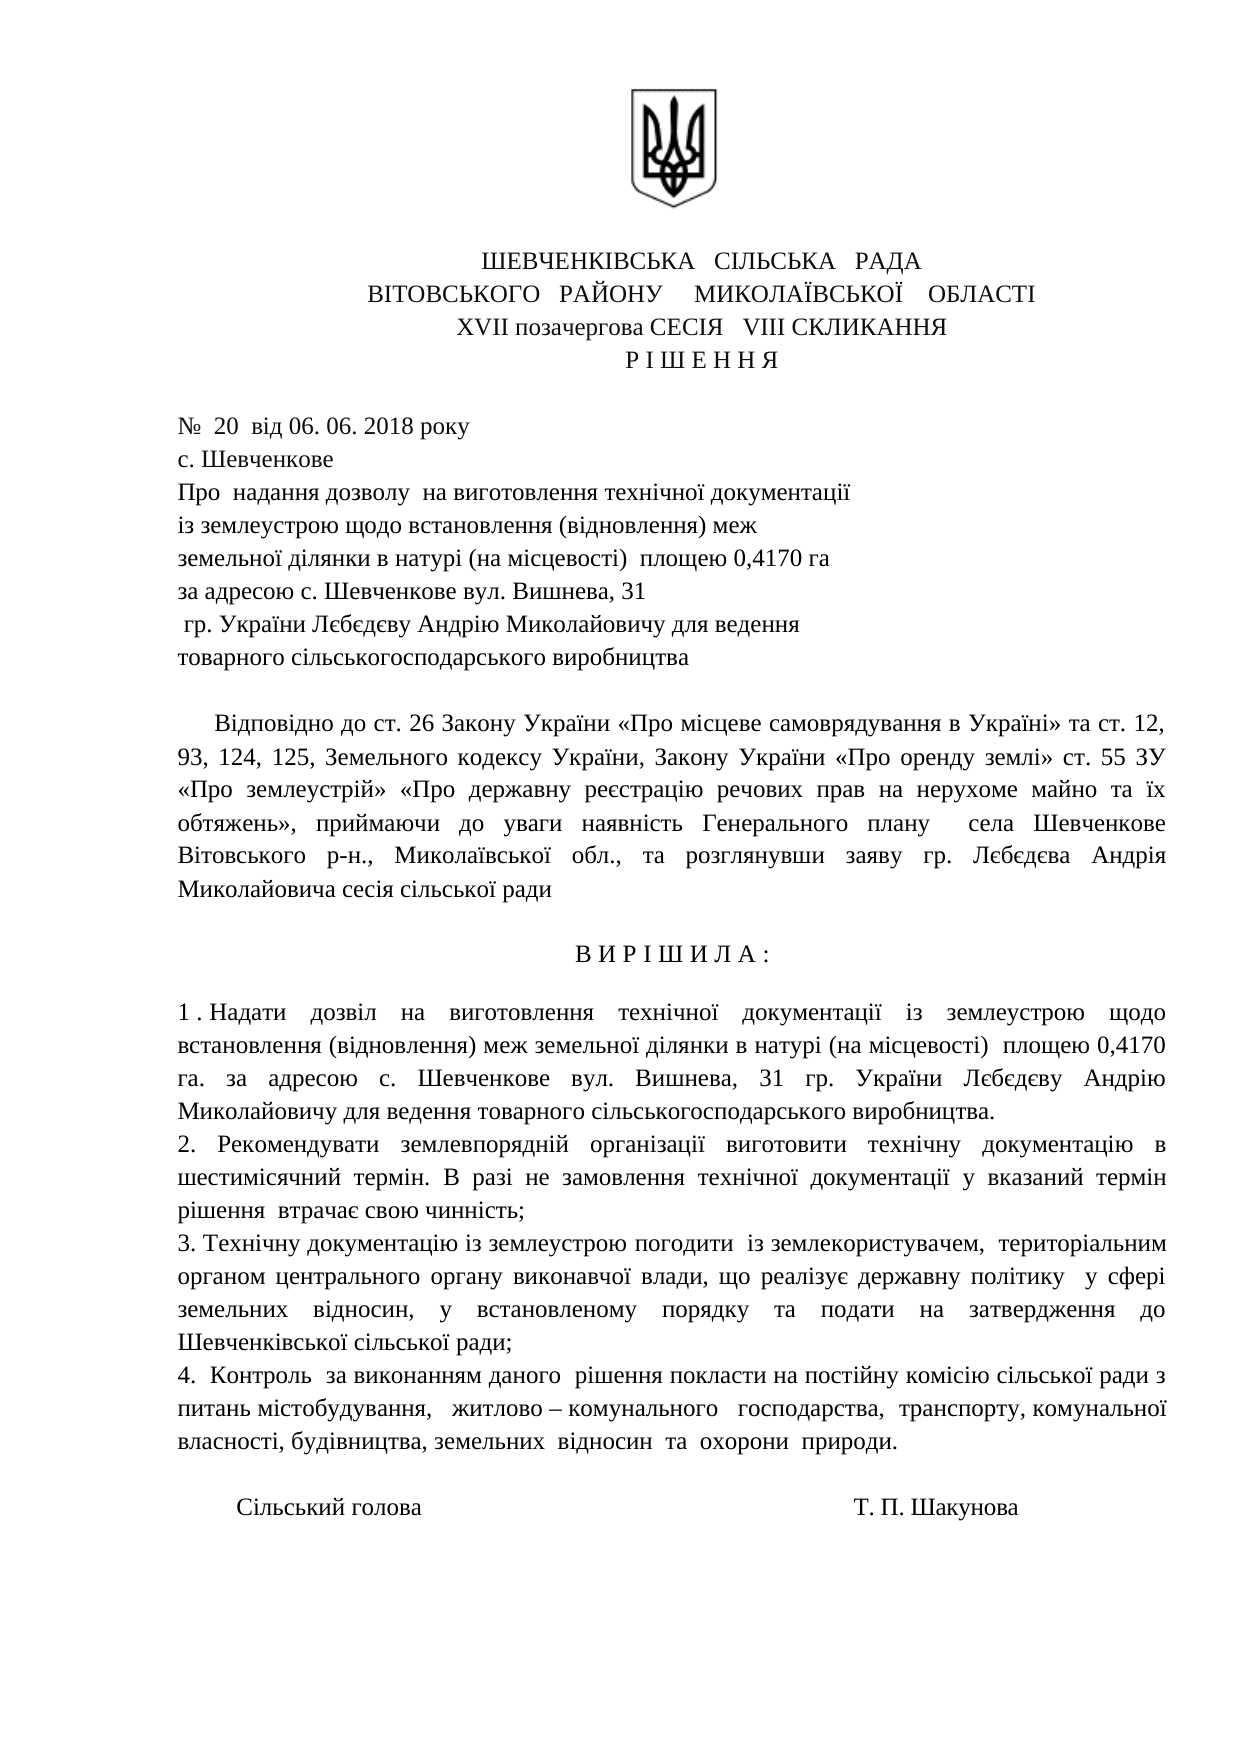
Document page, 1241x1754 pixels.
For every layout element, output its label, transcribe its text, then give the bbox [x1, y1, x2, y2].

text 2. Рекомендувати землевпорядній організації виготовити технічну документацію в шестимісячний термін. В разі не замовлення технічної документації у вказаний термін рішення втрачає свою чинність; [177, 1129, 1167, 1224]
text Р І Ш Е Н Н Я [236, 345, 1167, 374]
text № 20 від 06. 06. 2018 року с. Шевченкове [177, 411, 1167, 473]
text гр. України Лєбєдєву Андрію Миколайовичу для ведення [177, 609, 1167, 638]
text із землеустрою щодо встановлення (відновлення) меж [177, 510, 1167, 539]
text ВИРІШИЛА: [177, 940, 1167, 968]
text товарного сільськогосподарського виробництва [177, 642, 1167, 671]
text Про надання дозволу на виготовлення технічної документації [177, 477, 1167, 506]
text ШЕВЧЕНКІВСЬКА СІЛЬСЬКА РАДА ВІТОВСЬКОГО РАЙОНУ МИКОЛАЇВСЬКОЇ ОБЛАСТІ ХVІІ позачергова СЕСІЯ VІІІ СКЛИКАННЯ [236, 246, 1167, 341]
text земельної ділянки в натурі (на місцевості) площею 0,4170 га [177, 543, 1167, 572]
text 3. Технічну документацію із землеустрою погодити із землекористувачем, територіальним органом центрального органу виконавчої влади, що реалізує державну політику у сфері земельних відносин, у встановленому порядку та подати на затвердження до Шевченківської сільської ради; [177, 1228, 1167, 1356]
text 4. Контроль за виконанням даного рішення покласти на постійну комісію сільської ради з питань містобудування, житлово – комунального господарства, транспорту, комунальної власності, будівництва, земельних відносин та охорони природи. [177, 1360, 1167, 1455]
text Відповідно до ст. 26 Закону України «Про місцеве самоврядування в Україні» та ст. 12, 93, 124, 125, Земельного кодексу України, Закону України «Про оренду землі» ст. 55 ЗУ «Про землеустрій» «Про державну реєстрацію речових прав на нерухоме майно та їх обтяжень», приймаючи до уваги наявність Генерального плану села Шевченкове Вітовського р-н., Миколаївської обл., та розглянувши заяву гр. Лєбєдєва Андрія Миколайовича сесія сільської ради [177, 708, 1167, 902]
text за адресою с. Шевченкове вул. Вишнева, 31 [177, 576, 1167, 605]
picture [630, 88, 718, 209]
text 1.Надати дозвіл на виготовлення технічної документації із землеустрою щодо встановлення (відновлення) меж земельної ділянки в натурі (на місцевості) площею 0,4170 га. за адресою с. Шевченкове вул. Вишнева, 31 гр. України Лєбєдєву Андрію Миколайовичу для ведення товарного сільськогосподарського виробництва. [177, 997, 1167, 1124]
text Сільський голова Т. П. Шакунова [236, 1492, 1167, 1521]
